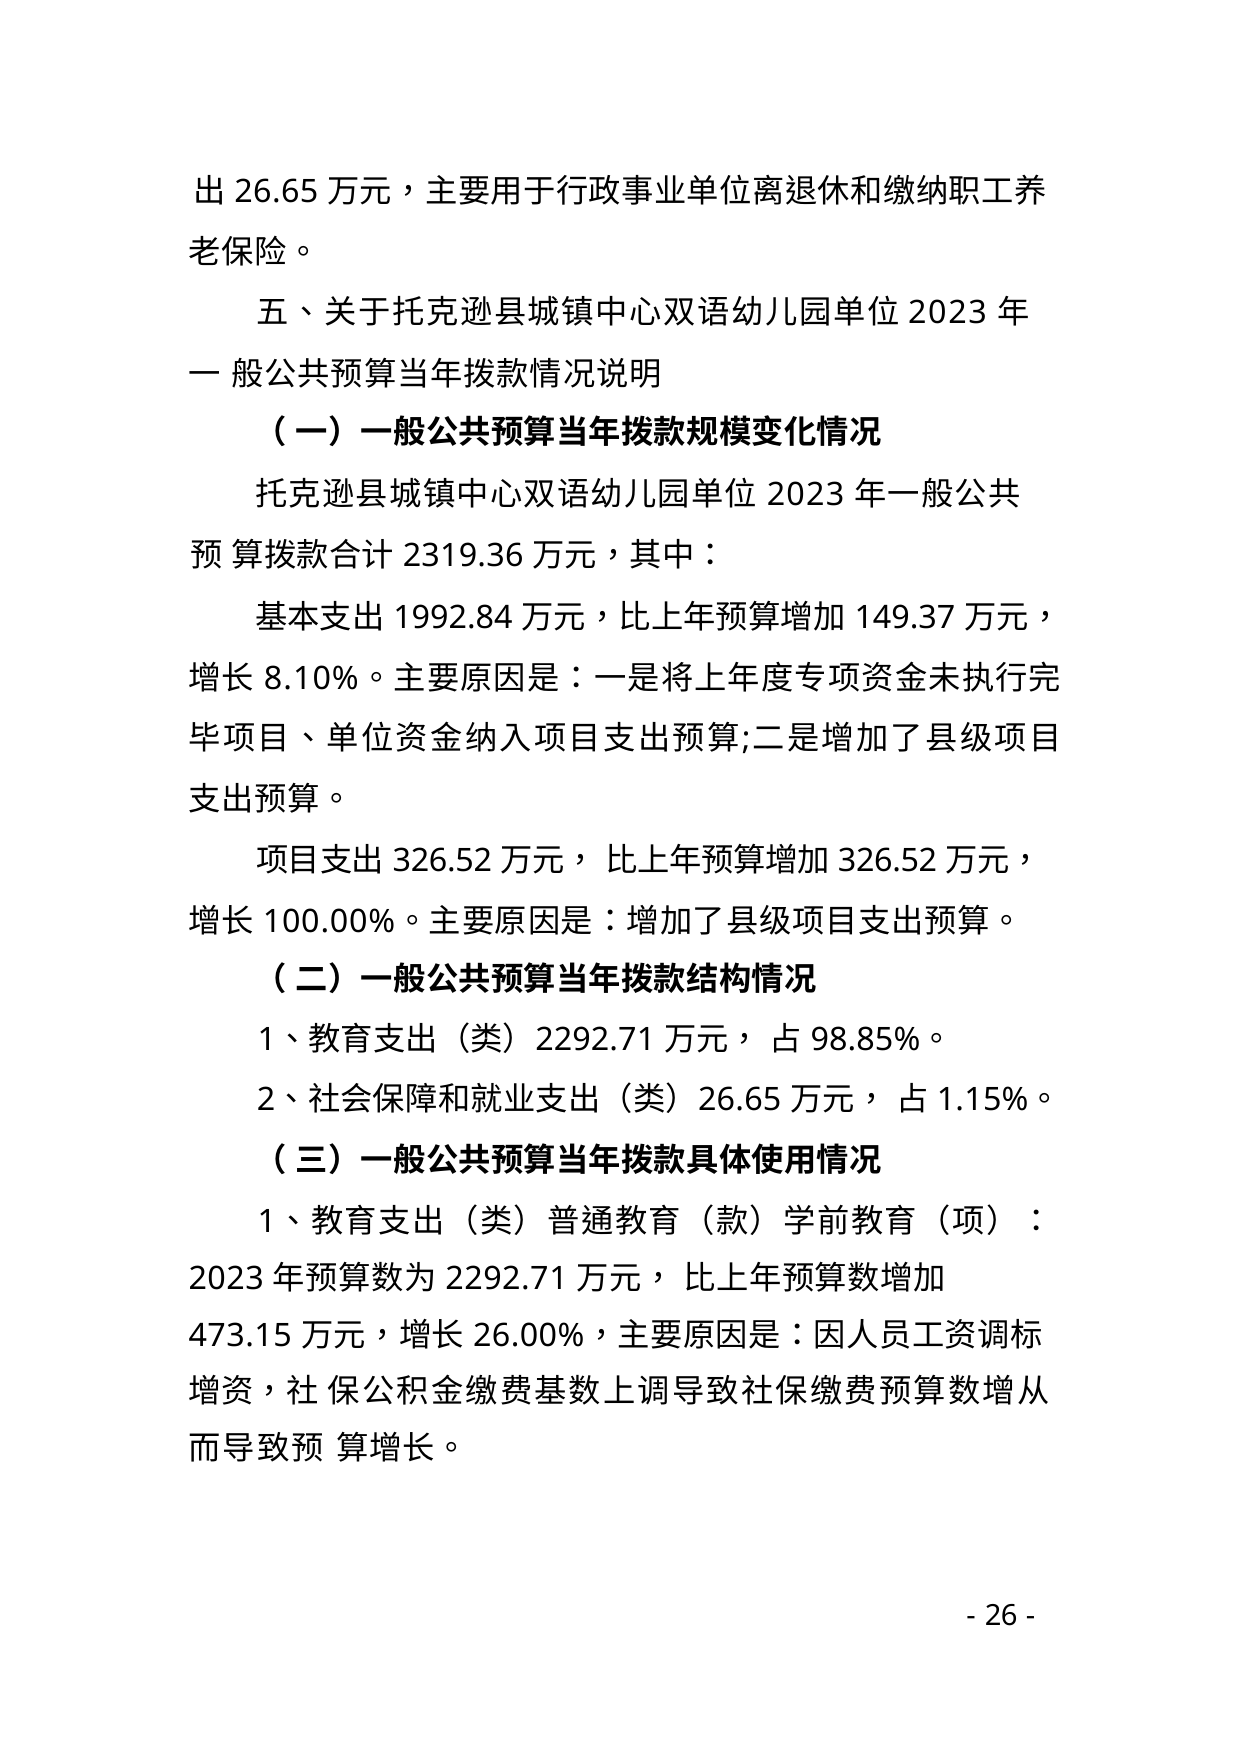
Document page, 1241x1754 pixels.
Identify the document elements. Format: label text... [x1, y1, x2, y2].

text （ 二）一般公共预算当年拨款结构情况 [254, 958, 1062, 999]
text 1、教育支出（类）2292.71 万元， 占 98.85%。 [257, 1018, 1062, 1058]
text 托克逊县城镇中心双语幼儿园单位 2023 年一般公共预 算拨款合计 2319.36 万元，其中： [190, 471, 1053, 576]
text 1、教育支出（类）普通教育（款）学前教育（项）： 2023 年预算数为 2292.71 万元， 比上年预算数增加 473.15 万元，增长 26.00%，主要原因是：因人员工资调标增资，社 保公积金缴费基数上调导致社保缴费预算数增从而导致预 算增长。 [188, 1198, 1053, 1469]
text 出 26.65 万元，主要用于行政事业单位离退休和缴纳职工养 老保险。 [189, 168, 1053, 273]
text （ 三）一般公共预算当年拨款具体使用情况 [254, 1139, 1062, 1179]
text 基本支出 1992.84 万元，比上年预算增加 149.37 万元， 增长 8.10%。主要原因是：一是将上年度专项资金未执行完 毕项目、单位资金纳入项目支出预算;二是增加了县级项目 支出预算。 [188, 594, 1061, 820]
text 五、关于托克逊县城镇中心双语幼儿园单位2023 年一 般公共预算当年拨款情况说明 [188, 289, 1053, 394]
text 项目支出 326.52 万元， 比上年预算增加 326.52 万元， 增长 100.00%。主要原因是：增加了县级项目支出预算。 [188, 837, 1046, 942]
text 2、社会保障和就业支出（类）26.65 万元， 占 1.15%。 [257, 1079, 1062, 1119]
text （ 一）一般公共预算当年拨款规模变化情况 [254, 412, 1062, 452]
